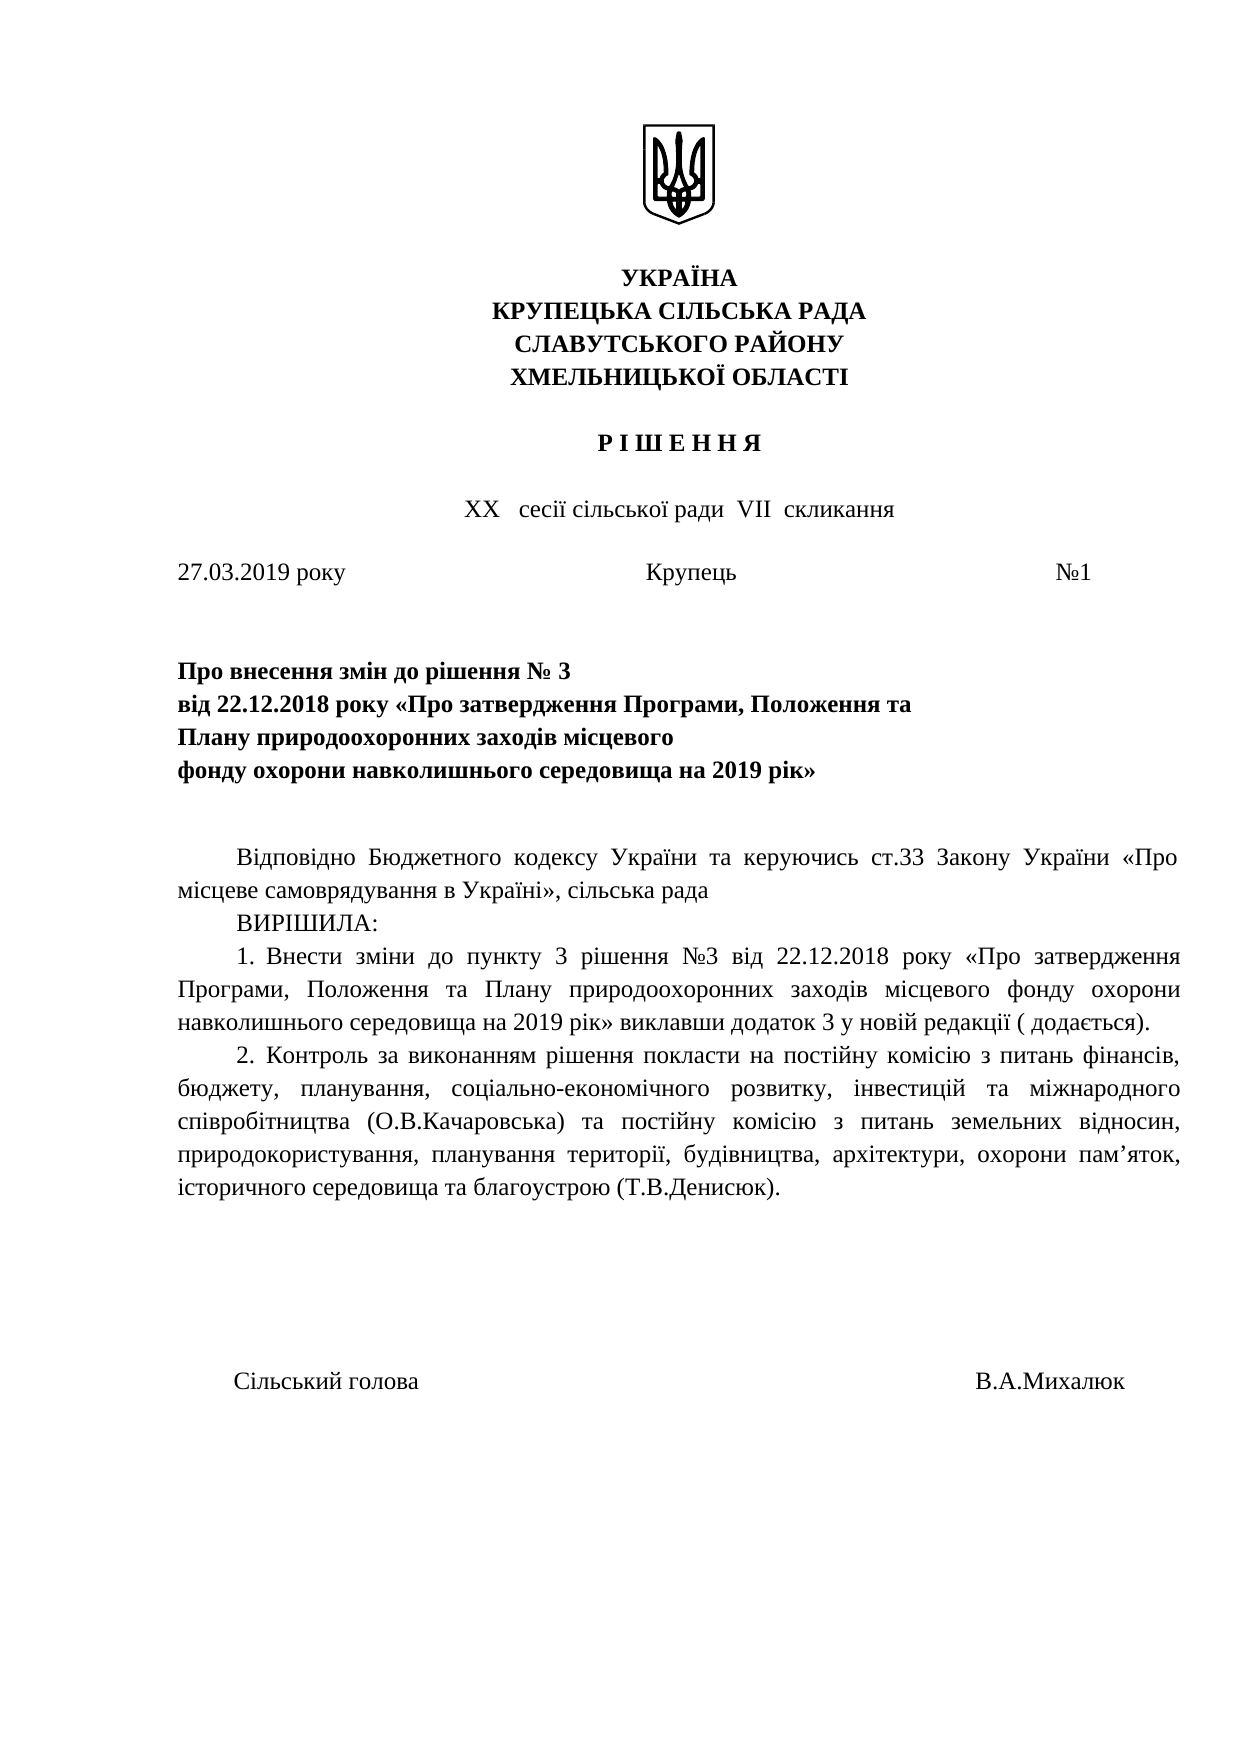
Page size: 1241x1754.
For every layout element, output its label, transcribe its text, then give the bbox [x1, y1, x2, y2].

text XХ сесії сільської ради VІІ скликання [177, 494, 1181, 523]
text від 22.12.2018 року «Про затвердження Програми, Положення та [177, 689, 1181, 717]
text ВИРІШИЛА: [177, 908, 1178, 936]
text УКРАЇНА [177, 263, 1181, 292]
text КРУПЕЦЬКА СІЛЬСЬКА РАДА [177, 296, 1181, 325]
text СЛАВУТСЬКОГО РАЙОНУ [177, 329, 1181, 358]
text фонду охорони навколишнього середовища на 2019 рік» [177, 755, 1181, 783]
text 27.03.2019 року Крупець №1 [177, 557, 1181, 585]
list Контроль за виконанням рішення покласти на постійну комісію з питань фінансів, бюджету, планування, соціально-економічного розвитку, інвестицій та міжнародного співробітництва (О.В.Качаровська) та постійну комісію з питань земельних відносин, природокористування, планування території, будівництва, архітектури, охорони пам’яток, історичного середовища та благоустрою (Т.В.Денисюк). [177, 1040, 1181, 1201]
text ХМЕЛЬНИЦЬКОЇ ОБЛАСТІ [177, 362, 1181, 391]
text Відповідно Бюджетного кодексу України та керуючись ст.33 Закону України «Про місцеве самоврядування в Україні», сільська рада [177, 842, 1178, 903]
list Внести зміни до пункту 3 рішення №3 від 22.12.2018 року «Про затвердження Програми, Положення та Плану природоохоронних заходів місцевого фонду охорони навколишнього середовища на 2019 рік» виклавши додаток 3 у новій редакції ( додається). [177, 941, 1181, 1036]
text Сільський голова В.А.Михалюк [177, 1366, 1181, 1395]
text Плану природоохоронних заходів місцевого [177, 722, 1181, 751]
text Р І Ш Е Н Н Я [177, 428, 1181, 457]
text Про внесення змін до рішення № 3 [177, 656, 1181, 684]
